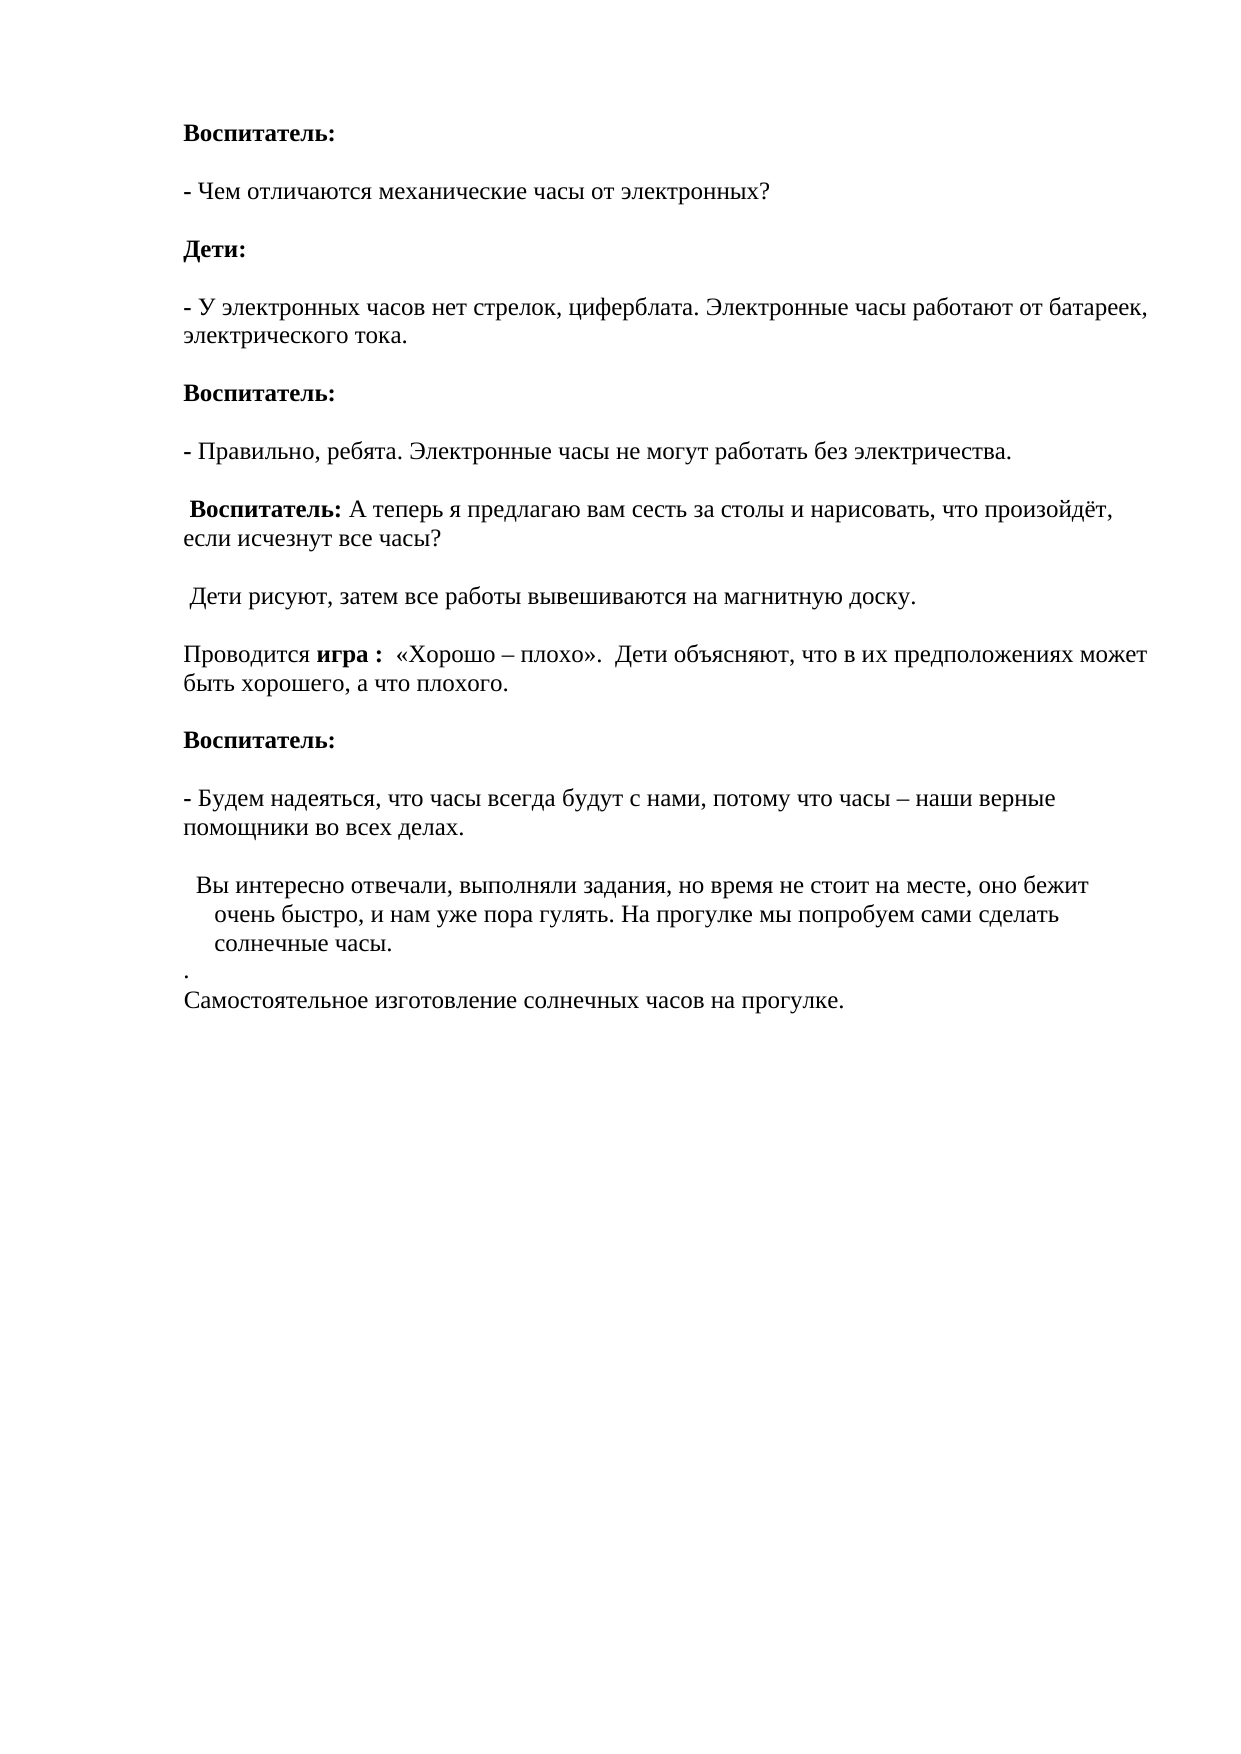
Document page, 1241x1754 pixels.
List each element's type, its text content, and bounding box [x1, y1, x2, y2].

text Дети рисуют, затем все работы вывешиваются на магнитную доску. [183, 581, 1152, 610]
text Дети: [183, 234, 1152, 263]
text Воспитатель: [183, 118, 1152, 147]
text Самостоятельное изготовление солнечных часов на прогулке. [177, 986, 1152, 1014]
text - У электронных часов нет стрелок, циферблата. Электронные часы работают от батареек, электрического тока. [183, 292, 1152, 349]
text Воспитатель: [183, 378, 1152, 407]
text - Будем надеяться, что часы всегда будут с нами, потому что часы – наши верные помощники во всех делах. [183, 783, 1152, 841]
text - Чем отличаются механические часы от электронных? [183, 176, 1152, 205]
text Воспитатель: [183, 726, 1152, 754]
text Проводится игра : «Хорошо – плохо». Дети объясняют, что в их предположениях может быть хорошего, а что плохого. [183, 639, 1152, 696]
text Воспитатель: А теперь я предлагаю вам сесть за столы и нарисовать, что произойдёт, если исчезнут все часы? [183, 494, 1152, 552]
text Вы интересно отвечали, выполняли задания, но время не стоит на месте, оно бежит очень быстро, и нам уже пора гулять. На прогулке мы попробуем сами сделать солнечные часы. [183, 870, 1152, 956]
text - Правильно, ребята. Электронные часы не могут работать без электричества. [183, 436, 1152, 465]
